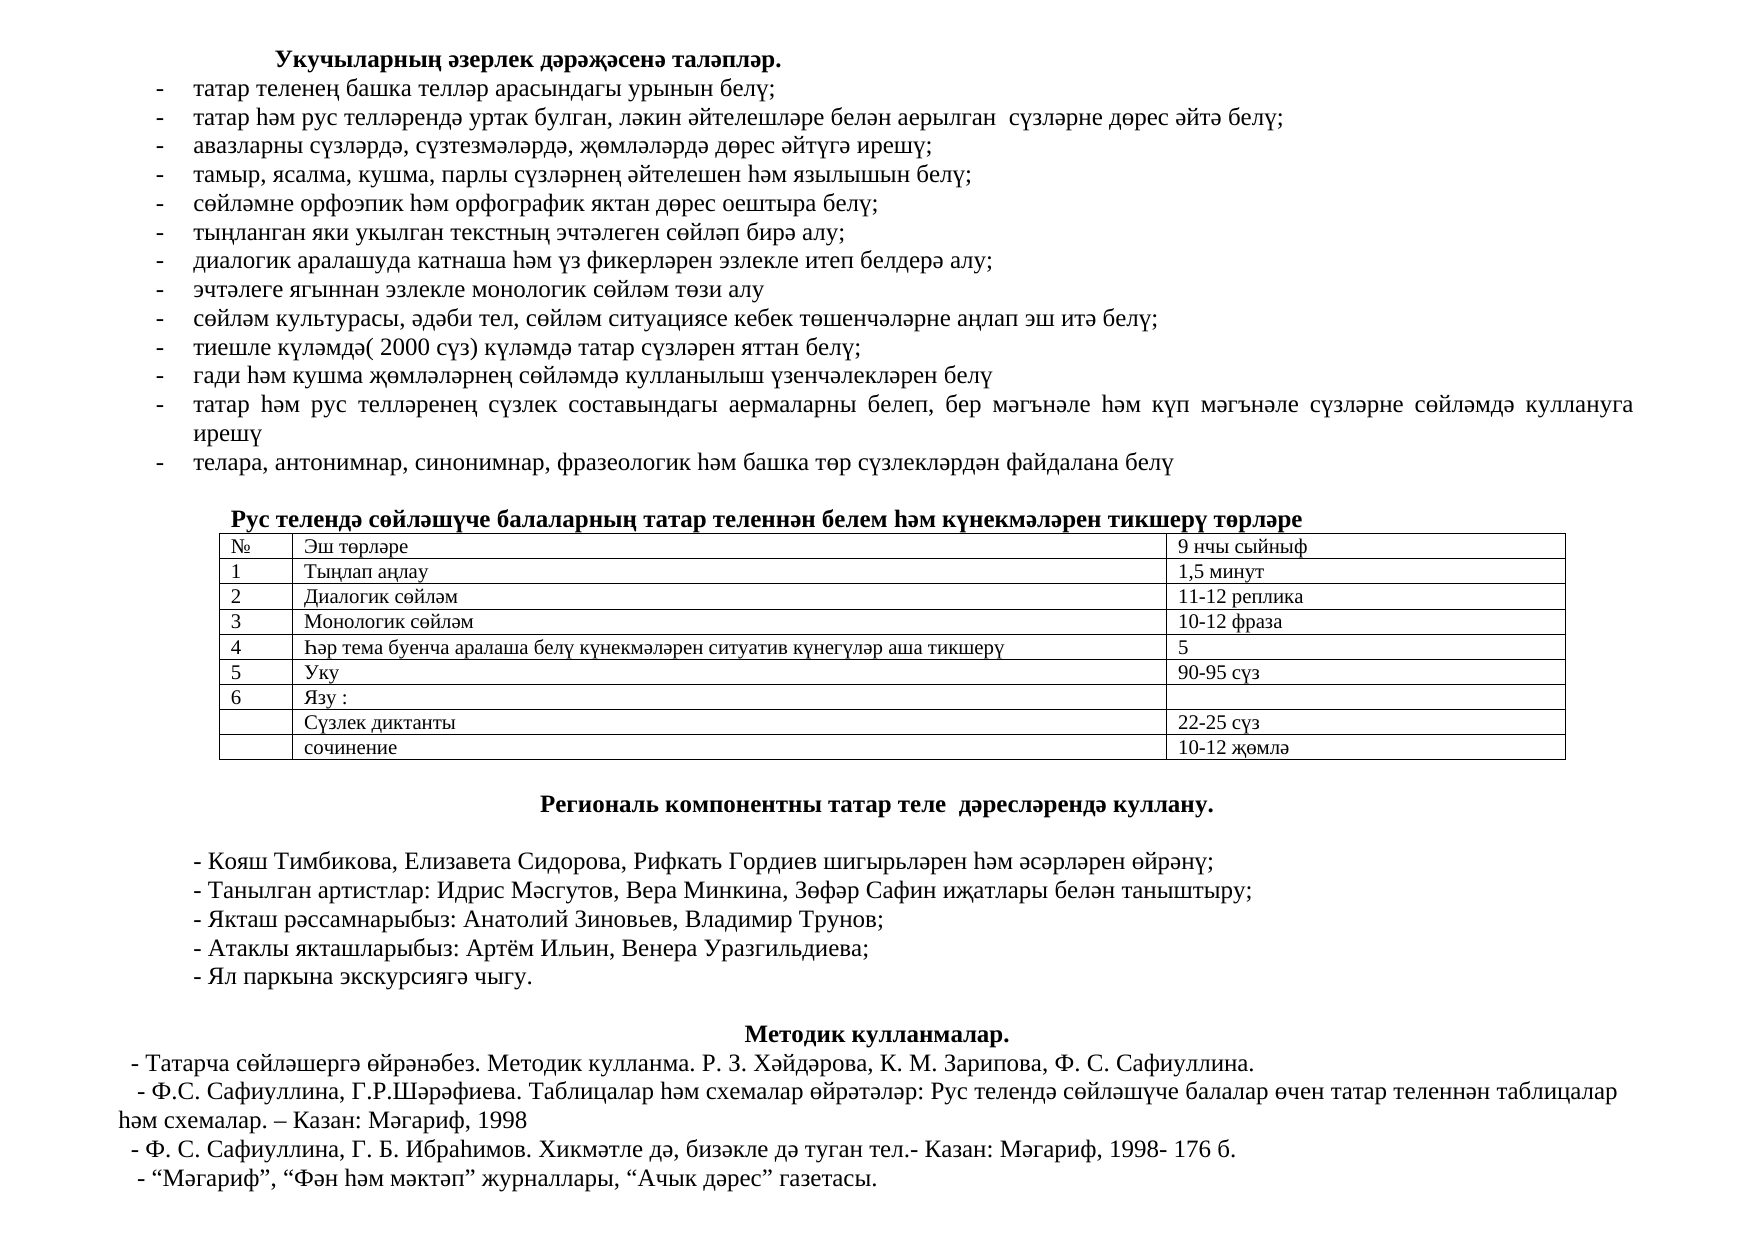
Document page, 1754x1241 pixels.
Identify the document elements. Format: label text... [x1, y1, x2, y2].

table_cell Диалогик сөйләм [293, 584, 1166, 608]
table_cell [220, 710, 292, 734]
table_header Эш төрләре [293, 534, 1166, 558]
table_cell 11-12 реплика [1167, 584, 1565, 608]
text Региональ компонентны татар теле дәресләрендә куллану. [118, 789, 1636, 818]
text Методик кулланмалар. [118, 1019, 1636, 1048]
text - Ф.С. Сафиуллина, Г.Р.Шәрәфиева. Таблицалар һәм схемалар өйрәтәләр: Рус телендә сөйләшүче балалар өчен татар теленнән таблицалар һәм схемалар. – Казан: Мәгариф, 1998 [118, 1076, 1636, 1134]
table_cell 2 [220, 584, 292, 608]
text - Татарча сөйләшергә өйрәнәбез. Методик кулланма. Р. З. Хәйдәрова, К. М. Зарипова, Ф. С. Сафиуллина. [118, 1048, 1636, 1076]
table_cell Сүзлек диктанты [293, 710, 1166, 734]
table_cell Язу : [293, 685, 1166, 709]
text - Танылган артистлар: Идрис Мәсгутов, Вера Минкина, Зөфәр Сафин иҗатлары белән таныштыру; [193, 875, 1636, 904]
table_cell 6 [220, 685, 292, 709]
text - Атаклы якташларыбыз: Артём Ильин, Венера Уразгильдиева; [193, 933, 1636, 961]
list татар һәм рус телләренең сүзлек составындагы аермаларны белеп, бер мәгънәле һәм күп мәгънәле сүзләрне сөйләмдә куллануга ирешү [156, 389, 1636, 447]
table_cell 1 [220, 559, 292, 583]
table_cell 10-12 җөмлә [1167, 735, 1565, 759]
table_cell сочинение [293, 735, 1166, 759]
table_cell Һәр тема буенча аралаша белү күнекмәләрен ситуатив күнегүләр аша тикшерү [293, 635, 1166, 659]
text - “Мәгариф”, “Фән һәм мәктәп” журналлары, “Ачык дәрес” газетасы. [118, 1163, 1636, 1191]
table_cell Монологик сөйләм [293, 610, 1166, 633]
list татар теленең башка телләр арасындагы урынын белү; [156, 73, 1636, 102]
text - Кояш Тимбикова, Елизавета Сидорова, Рифкать Гордиев шигырьләрен һәм әсәрләрен өйрәнү; [193, 846, 1636, 875]
list татар һәм рус телләрендә уртак булган, ләкин әйтелешләре белән аерылган сүзләрне дөрес әйтә белү; [156, 102, 1636, 131]
table_cell 4 [220, 635, 292, 659]
table_cell 10-12 фраза [1167, 610, 1565, 633]
text - Якташ рәссамнарыбыз: Анатолий Зиновьев, Владимир Трунов; [193, 904, 1636, 933]
table_cell 90-95 сүз [1167, 660, 1565, 684]
table_cell 1,5 минут [1167, 559, 1565, 583]
list тиешле күләмдә( 2000 сүз) күләмдә татар сүзләрен яттан белү; [156, 332, 1636, 361]
text - Ф. С. Сафиуллина, Г. Б. Ибраһимов. Хикмәтле дә, бизәкле дә туган тел.- Казан: Мәгариф, 1998- 176 б. [118, 1134, 1636, 1163]
table_cell [1167, 685, 1565, 709]
text - Ял паркына экскурсиягә чыгу. [193, 961, 1636, 990]
list тамыр, ясалма, кушма, парлы сүзләрнең әйтелешен һәм язылышын белү; [156, 159, 1636, 188]
list сөйләмне орфоэпик һәм орфографик яктан дөрес оештыра белү; [156, 188, 1636, 217]
text Укучыларның әзерлек дәрәҗәсенә таләпләр. [118, 44, 1636, 73]
table_cell Тыңлап аңлау [293, 559, 1166, 583]
list авазларны сүзләрдә, сүзтезмәләрдә, җөмләләрдә дөрес әйтүгә ирешү; [156, 131, 1636, 159]
table_cell 5 [1167, 635, 1565, 659]
list диалогик аралашуда катнаша һәм үз фикерләрен эзлекле итеп белдерә алу; [156, 246, 1636, 274]
table_cell 3 [220, 610, 292, 633]
list эчтәлеге ягыннан эзлекле монологик сөйләм төзи алу [156, 274, 1636, 303]
table_cell 22-25 сүз [1167, 710, 1565, 734]
table_cell 5 [220, 660, 292, 684]
table_cell [220, 735, 292, 759]
text Рус телендә сөйләшүче балаларның татар теленнән белем һәм күнекмәләрен тикшерү төрләре [231, 504, 1685, 533]
list телара, антонимнар, синонимнар, фразеологик һәм башка төр сүзлекләрдән файдалана белү [156, 447, 1636, 476]
table_header 9 нчы сыйныф [1167, 534, 1565, 558]
list гади һәм кушма җөмләләрнең сөйләмдә кулланылыш үзенчәлекләрен белү [156, 361, 1636, 389]
table_header № [220, 534, 292, 558]
list тыңланган яки укылган текстның эчтәлеген сөйләп бирә алу; [156, 217, 1636, 246]
table_cell Уку [293, 660, 1166, 684]
list сөйләм культурасы, әдәби тел, сөйләм ситуациясе кебек төшенчәләрне аңлап эш итә белү; [156, 303, 1636, 332]
